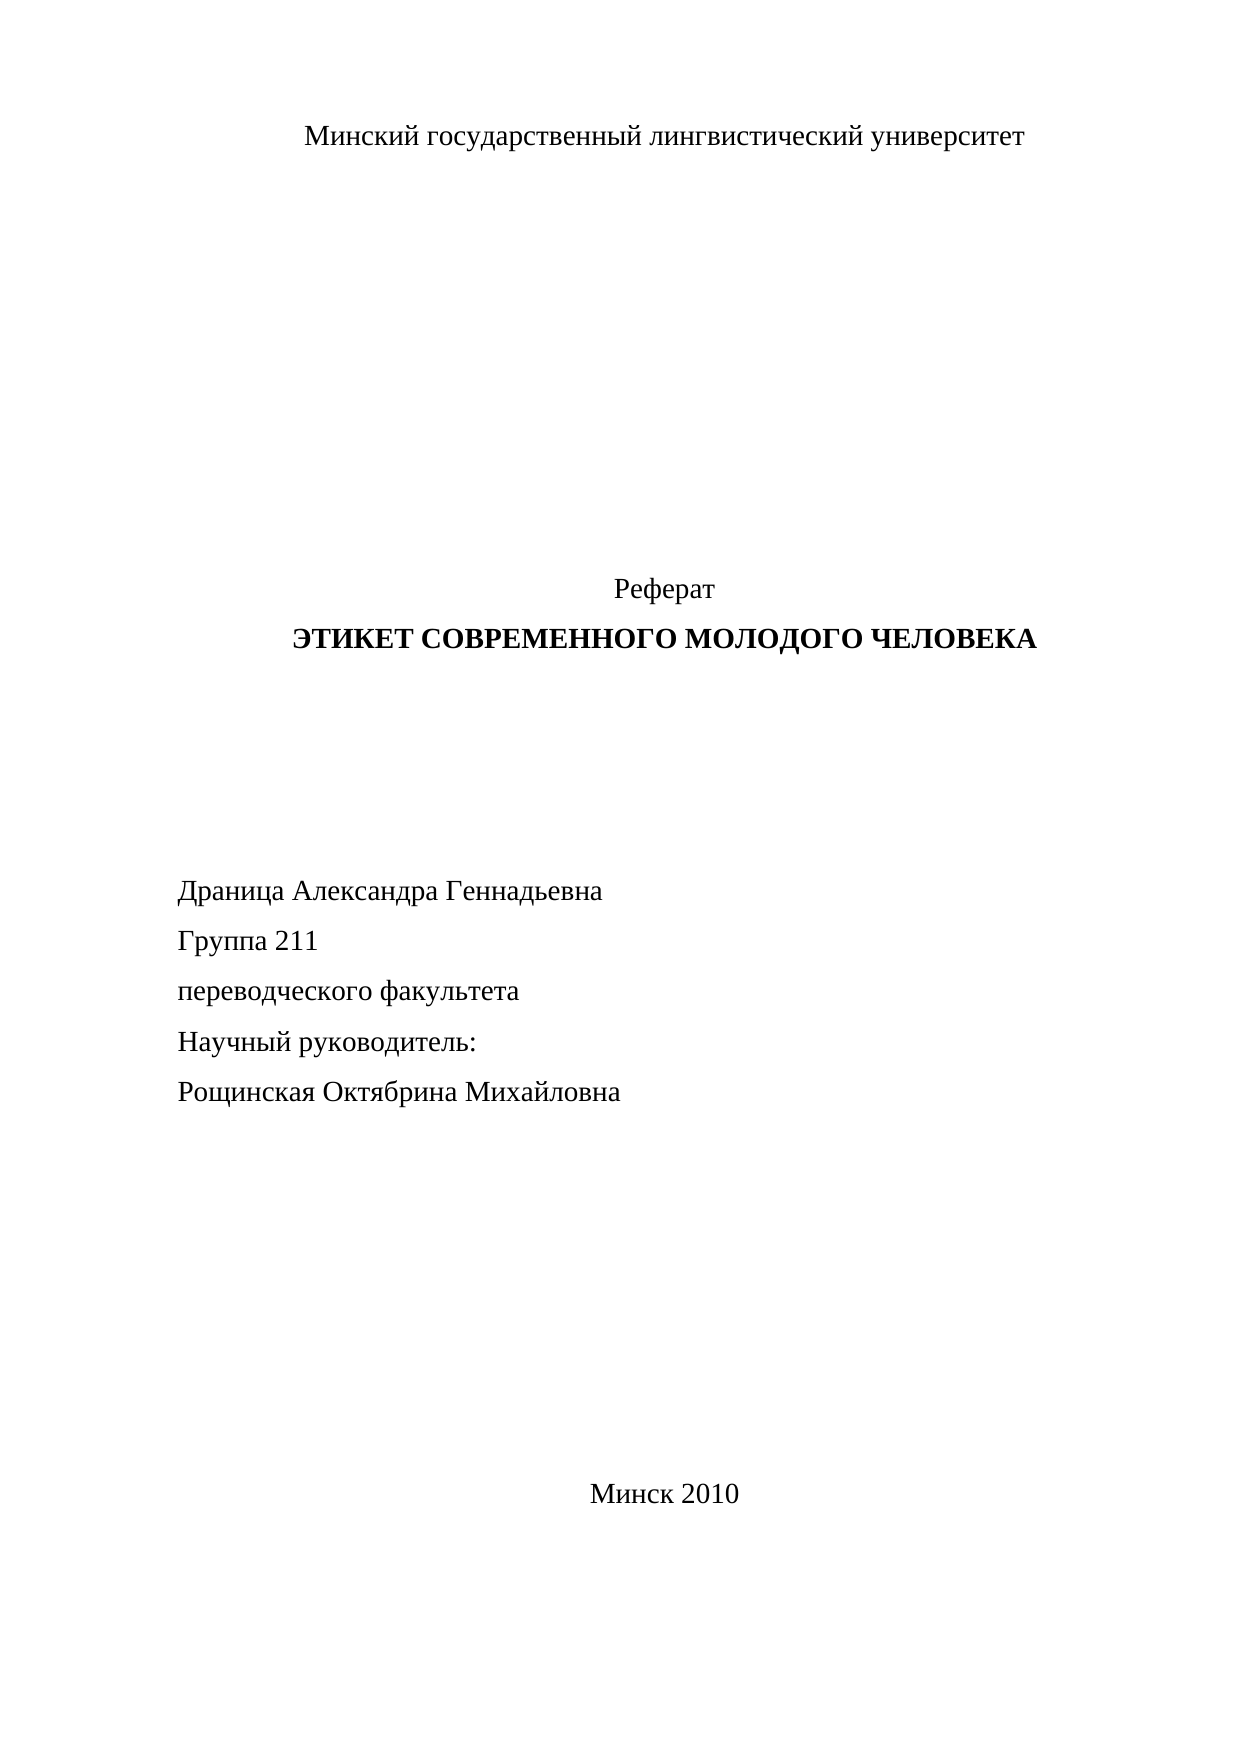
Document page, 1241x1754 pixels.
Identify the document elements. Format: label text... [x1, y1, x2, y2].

text Реферат [177, 571, 1152, 604]
text Драница Александра Геннадьевна [177, 873, 1152, 906]
text Минск 2010 [177, 1477, 1152, 1510]
text Группа 211 [177, 923, 1152, 957]
text ЭТИКЕТ СОВРЕМЕННОГО МОЛОДОГО ЧЕЛОВЕКА [177, 621, 1152, 655]
text Рощинская Октябрина Михайловна [177, 1074, 1152, 1108]
text Минский государственный лингвистический университет [177, 118, 1152, 152]
text Научный руководитель: [177, 1024, 1152, 1057]
text переводческого факультета [177, 973, 1152, 1007]
